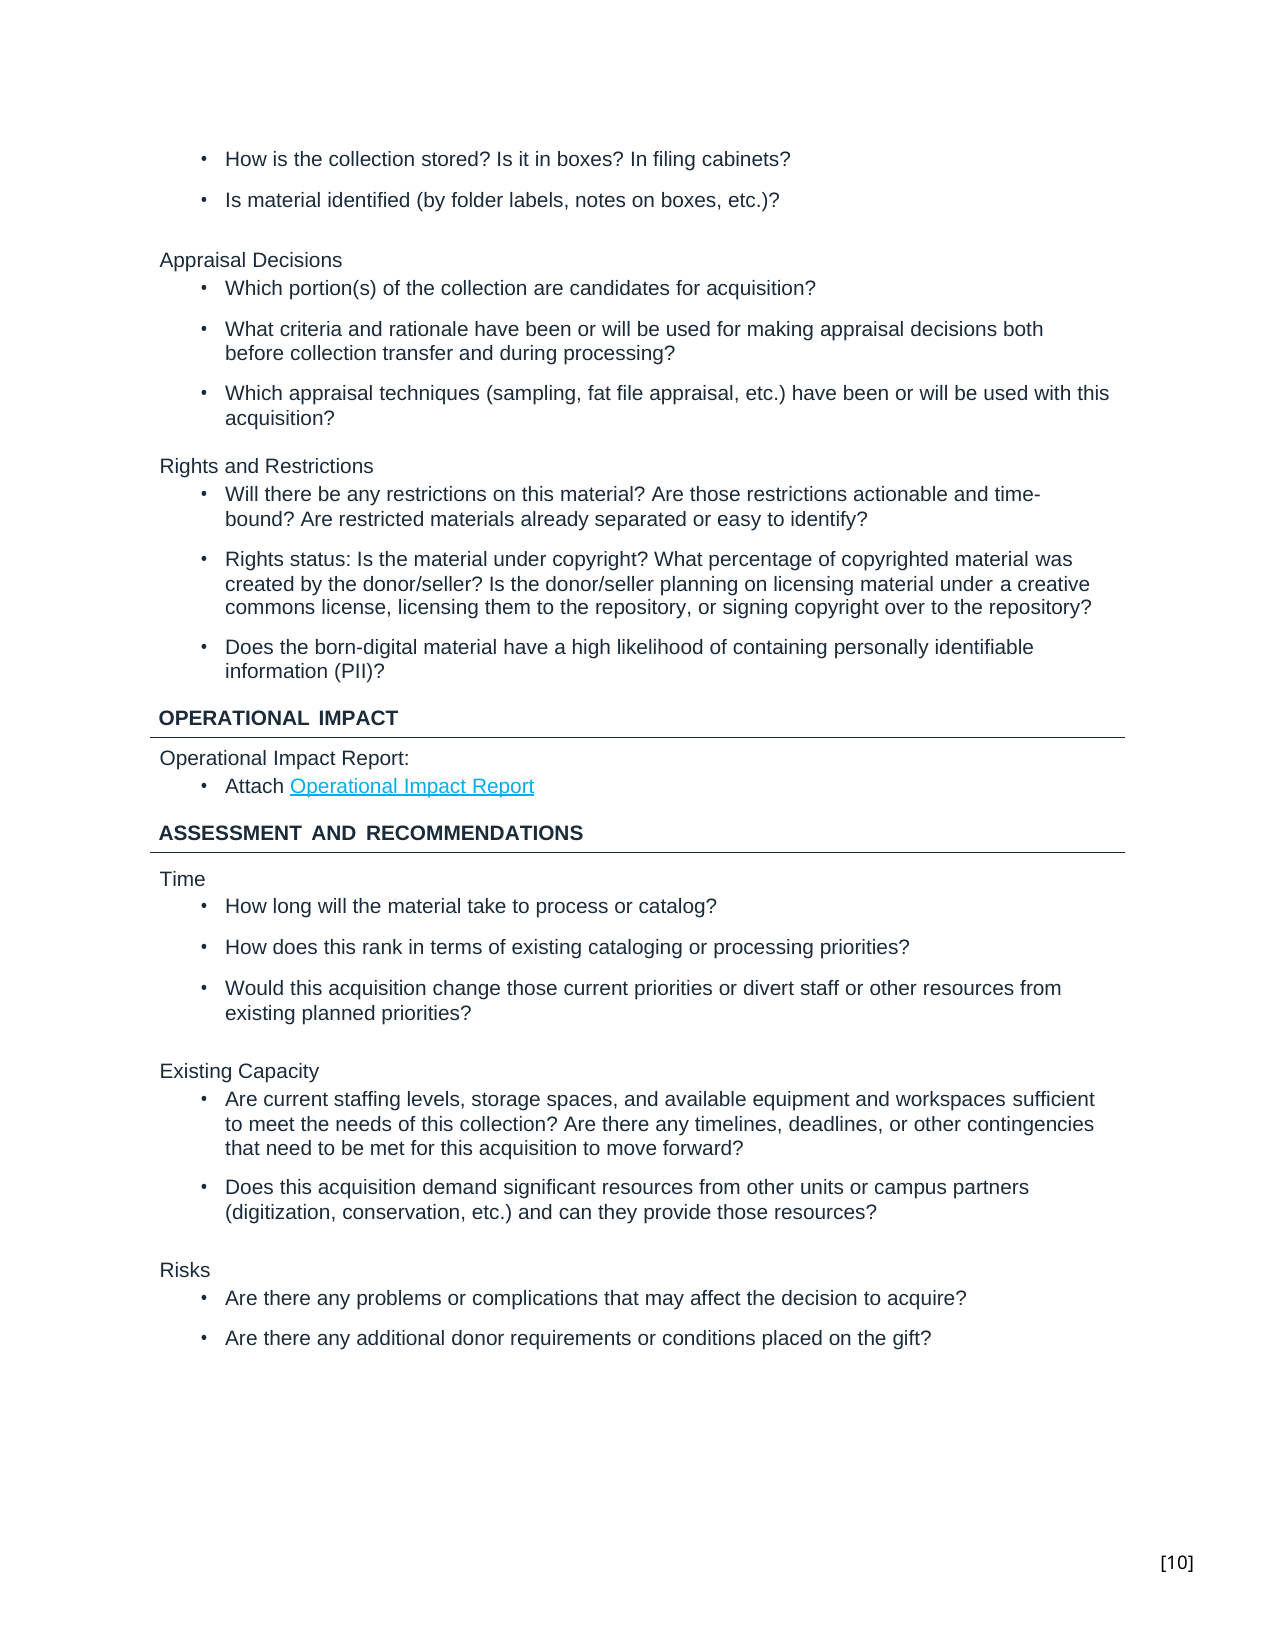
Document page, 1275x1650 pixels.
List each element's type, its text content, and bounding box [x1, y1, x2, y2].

list What criteria and rationale have been or will be used for making appraisal decisions both before collection transfer and during processing? [200, 314, 1089, 365]
list Is material identified (by folder labels, notes on boxes, etc.)? [200, 185, 1194, 213]
subtitle ASSESSMENT AND RECOMMENDATIONS [158, 821, 1194, 844]
text Appraisal Decisions [159, 245, 1194, 273]
text Rights and Restrictions [159, 452, 1194, 479]
list Will there be any restrictions on this material? Are those restrictions actionable and time- bound? Are restricted materials already separated or easy to identify? [200, 479, 1088, 531]
list Attach Operational Impact Report [200, 771, 1194, 798]
list Which appraisal techniques (sampling, fat file appraisal, etc.) have been or will be used with this acquisition? [200, 378, 1117, 430]
text Risks [159, 1256, 1194, 1283]
text Time [159, 864, 1194, 892]
list Rights status: Is the material under copyright? What percentage of copyrighted material was created by the donor/seller? Is the donor/seller planning on licensing material under a creative commons license, licensing them to the repository, or signing copyright over to the repository? [200, 544, 1101, 619]
list Are there any additional donor requirements or conditions placed on the gift? [200, 1323, 1194, 1352]
subtitle OPERATIONAL IMPACT [158, 705, 1194, 729]
list Does the born-digital material have a high likelihood of containing personally identifiable information (PII)? [200, 632, 1088, 683]
list How is the collection stored? Is it in boxes? In filing cabinets? [200, 144, 1194, 172]
list How long will the material take to process or catalog? [200, 892, 1194, 919]
list Does this acquisition demand significant resources from other units or campus partners (digitization, conservation, etc.) and can they provide those resources? [200, 1172, 1080, 1224]
list Would this acquisition change those current priorities or divert staff or other resources from existing planned priorities? [200, 973, 1119, 1025]
list Are there any problems or complications that may affect the decision to acquire? [200, 1283, 1194, 1311]
list Which portion(s) of the collection are candidates for acquisition? [200, 273, 1194, 300]
list Are current staffing levels, storage spaces, and available equipment and workspaces sufficient to meet the needs of this collection? Are there any timelines, deadlines, or other contingencies that need to be met for this acquisition to move forward? [200, 1084, 1100, 1159]
text Operational Impact Report: [159, 743, 1194, 771]
text Existing Capacity [159, 1057, 1194, 1084]
list How does this rank in terms of existing cataloging or processing priorities? [200, 932, 1194, 960]
